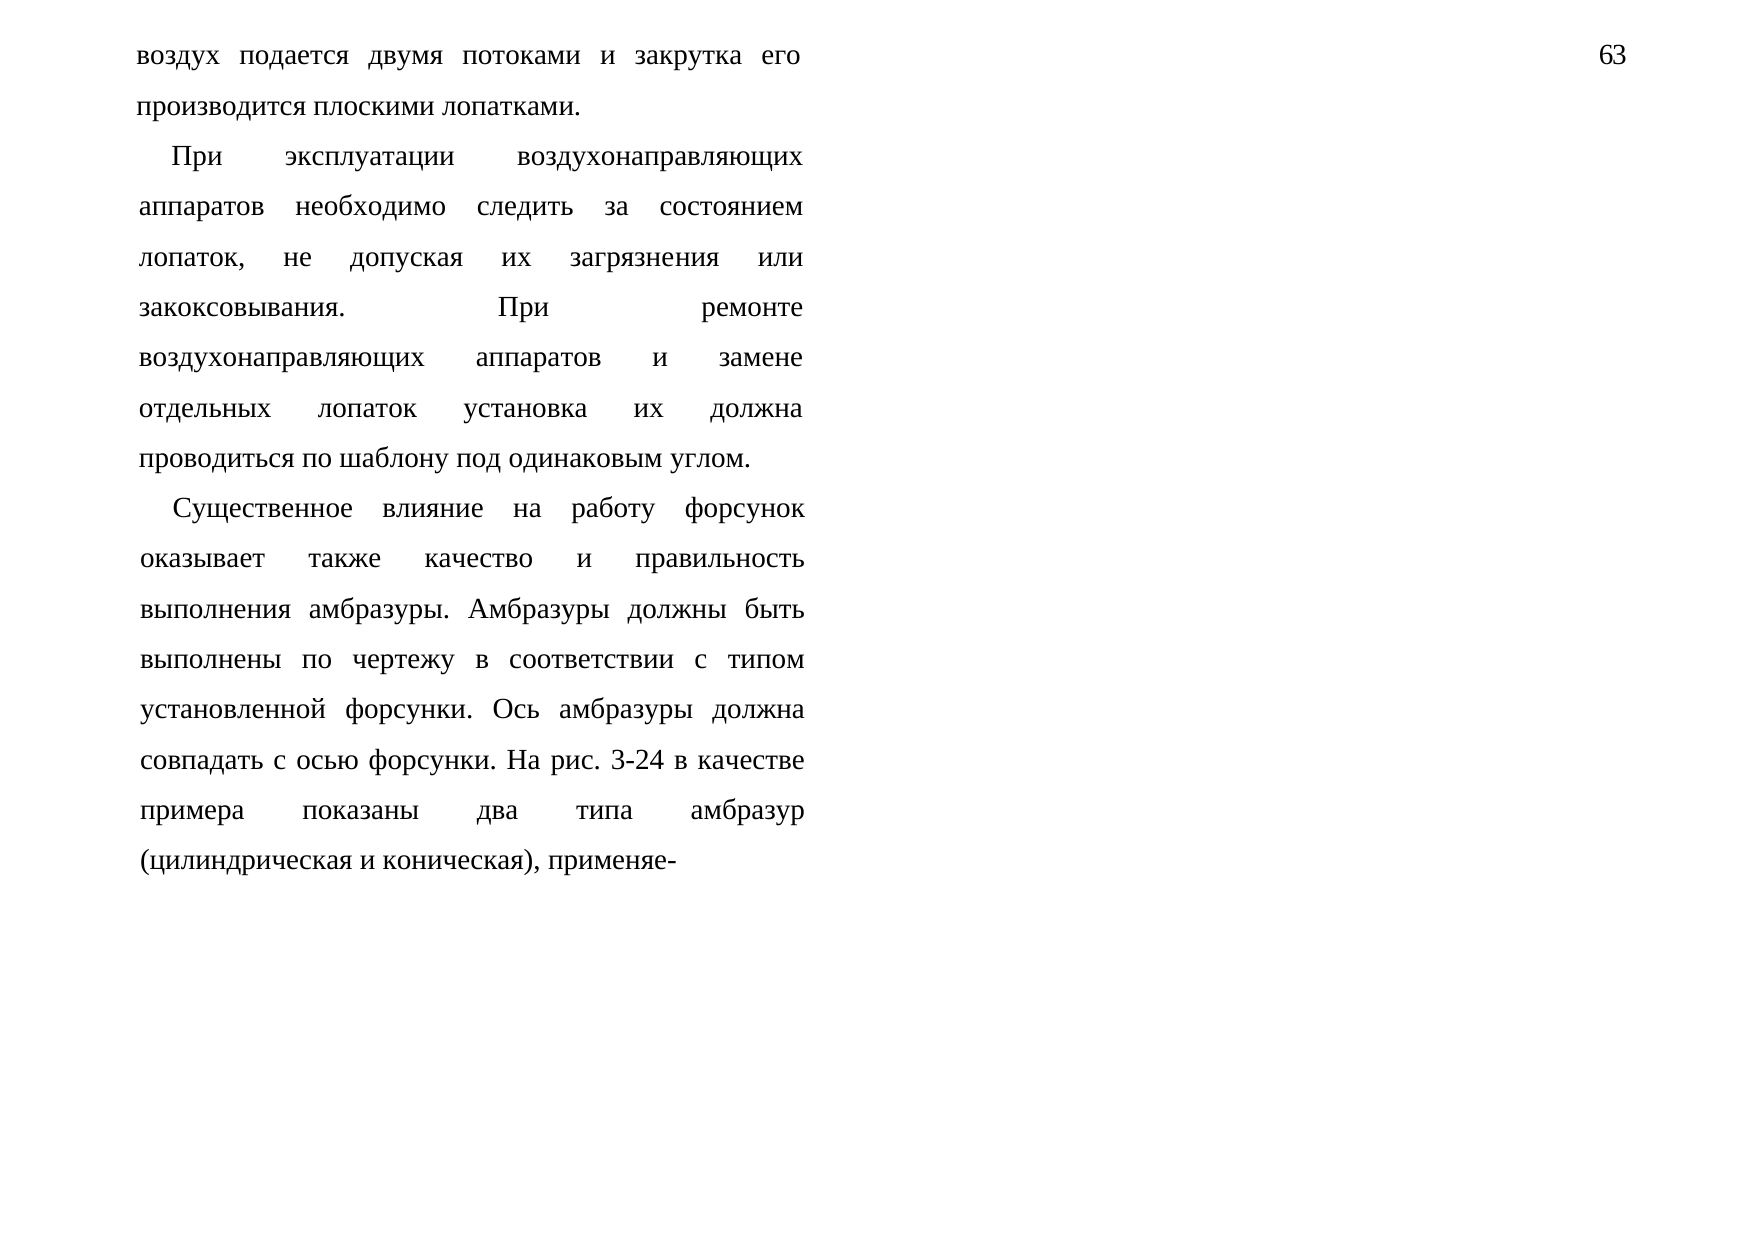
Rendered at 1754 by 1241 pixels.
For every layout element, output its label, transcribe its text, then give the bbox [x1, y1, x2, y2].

text 63 [947, 37, 1628, 71]
text При эксплуатации воздухонаправляющих аппаратов необходимо следить за состоянием лопаток, не допуская их загрязнения или закоксовывания. При ремонте воздухонаправляющих аппаратов и замене отдельных лопаток установка их должна проводиться по шаблону под одинаковым углом. [139, 138, 803, 473]
text Существенное влияние на работу форсунок оказывает также качество и правильность выполнения амбразуры. Амбразуры должны быть выполнены по чертежу в соответствии с типом установленной форсунки. Ось амбразуры должна совпадать с осью форсунки. На рис. 3-24 в качестве примера показаны два типа амбразур (цилиндрическая и коническая), применяе- [140, 490, 805, 876]
